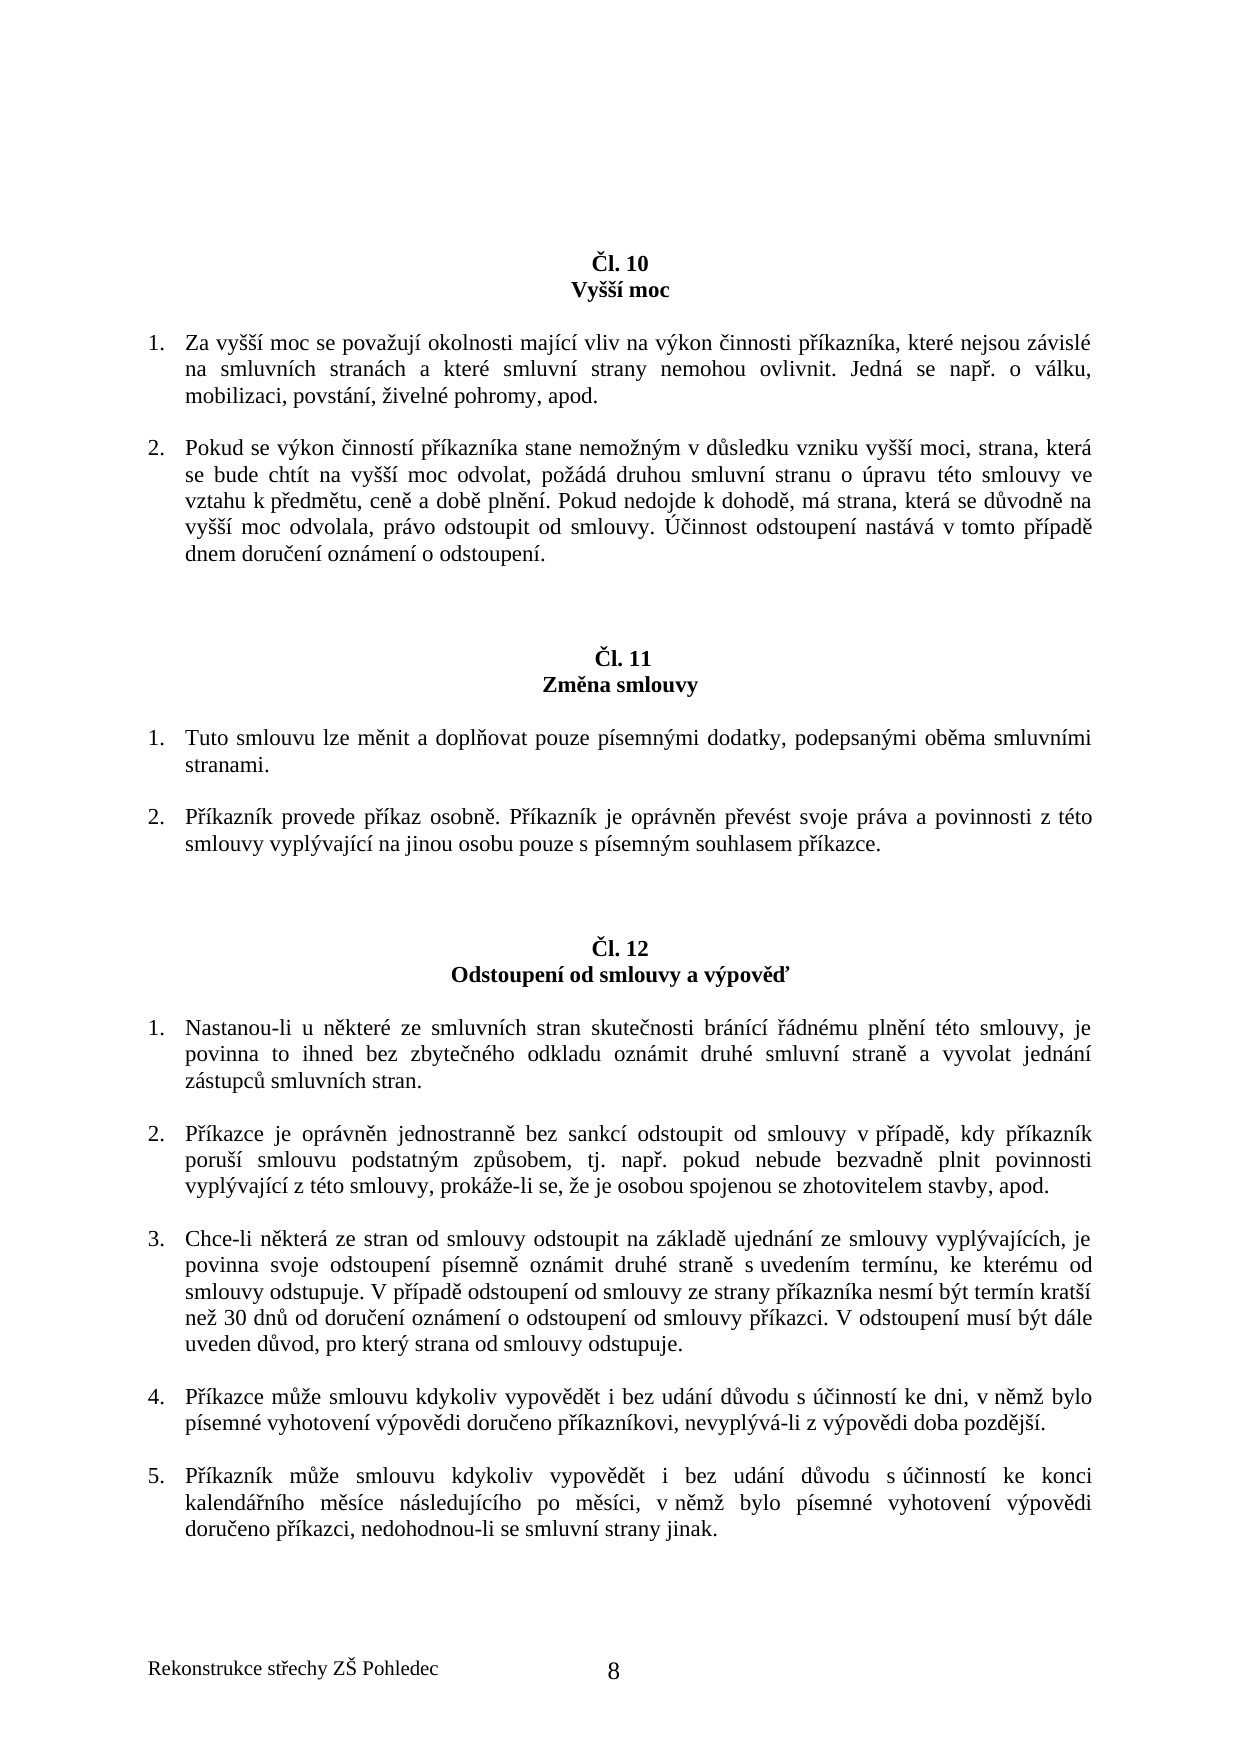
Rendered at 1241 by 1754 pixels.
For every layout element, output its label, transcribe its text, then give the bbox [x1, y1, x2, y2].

list Pokud se výkon činností příkazníka stane nemožným v důsledku vzniku vyšší moci, strana, která se bude chtít na vyšší moc odvolat, požádá druhou smluvní stranu o úpravu této smlouvy ve vztahu k předmětu, ceně a době plnění. Pokud nedojde k dohodě, má strana, která se důvodně na vyšší moc odvolala, právo odstoupit od smlouvy. Účinnost odstoupení nastává v tomto případě dnem doručení oznámení o odstoupení. [148, 434, 1092, 566]
list Příkazce je oprávněn jednostranně bez sankcí odstoupit od smlouvy v případě, kdy příkazník poruší smlouvu podstatným způsobem, tj. např. pokud nebude bezvadně plnit povinnosti vyplývající z této smlouvy, prokáže-li se, že je osobou spojenou se zhotovitelem stavby, apod. [148, 1119, 1092, 1199]
text Změna smlouvy [148, 672, 1092, 698]
text Čl. 10 [148, 250, 1092, 276]
list Příkazník provede příkaz osobně. Příkazník je oprávněn převést svoje práva a povinnosti z této smlouvy vyplývající na jinou osobu pouze s písemným souhlasem příkazce. [148, 803, 1092, 856]
list Za vyšší moc se považují okolnosti mající vliv na výkon činnosti příkazníka, které nejsou závislé na smluvních stranách a které smluvní strany nemohou ovlivnit. Jedná se např. o válku, mobilizaci, povstání, živelné pohromy, apod. [148, 329, 1092, 408]
text Vyšší moc [148, 276, 1092, 303]
text Čl. 12 [148, 935, 1092, 961]
text Čl. 11 [148, 645, 1092, 672]
text Odstoupení od smlouvy a výpověď [148, 961, 1092, 988]
list Tuto smlouvu lze měnit a doplňovat pouze písemnými dodatky, podepsanými oběma smluvními stranami. [148, 724, 1092, 777]
list Příkazník může smlouvu kdykoliv vypovědět i bez udání důvodu s účinností ke konci kalendářního měsíce následujícího po měsíci, v němž bylo písemné vyhotovení výpovědi doručeno příkazci, nedohodnou-li se smluvní strany jinak. [148, 1462, 1092, 1541]
list Nastanou-li u některé ze smluvních stran skutečnosti bránící řádnému plnění této smlouvy, je povinna to ihned bez zbytečného odkladu oznámit druhé smluvní straně a vyvolat jednání zástupců smluvních stran. [148, 1014, 1092, 1093]
list Chce-li některá ze stran od smlouvy odstoupit na základě ujednání ze smlouvy vyplývajících, je povinna svoje odstoupení písemně oznámit druhé straně s uvedením termínu, ke kterému od smlouvy odstupuje. V případě odstoupení od smlouvy ze strany příkazníka nesmí být termín kratší než 30 dnů od doručení oznámení o odstoupení od smlouvy příkazci. V odstoupení musí být dále uveden důvod, pro který strana od smlouvy odstupuje. [148, 1225, 1092, 1357]
list Příkazce může smlouvu kdykoliv vypovědět i bez udání důvodu s účinností ke dni, v němž bylo písemné vyhotovení výpovědi doručeno příkazníkovi, nevyplývá-li z výpovědi doba pozdější. [148, 1383, 1092, 1436]
